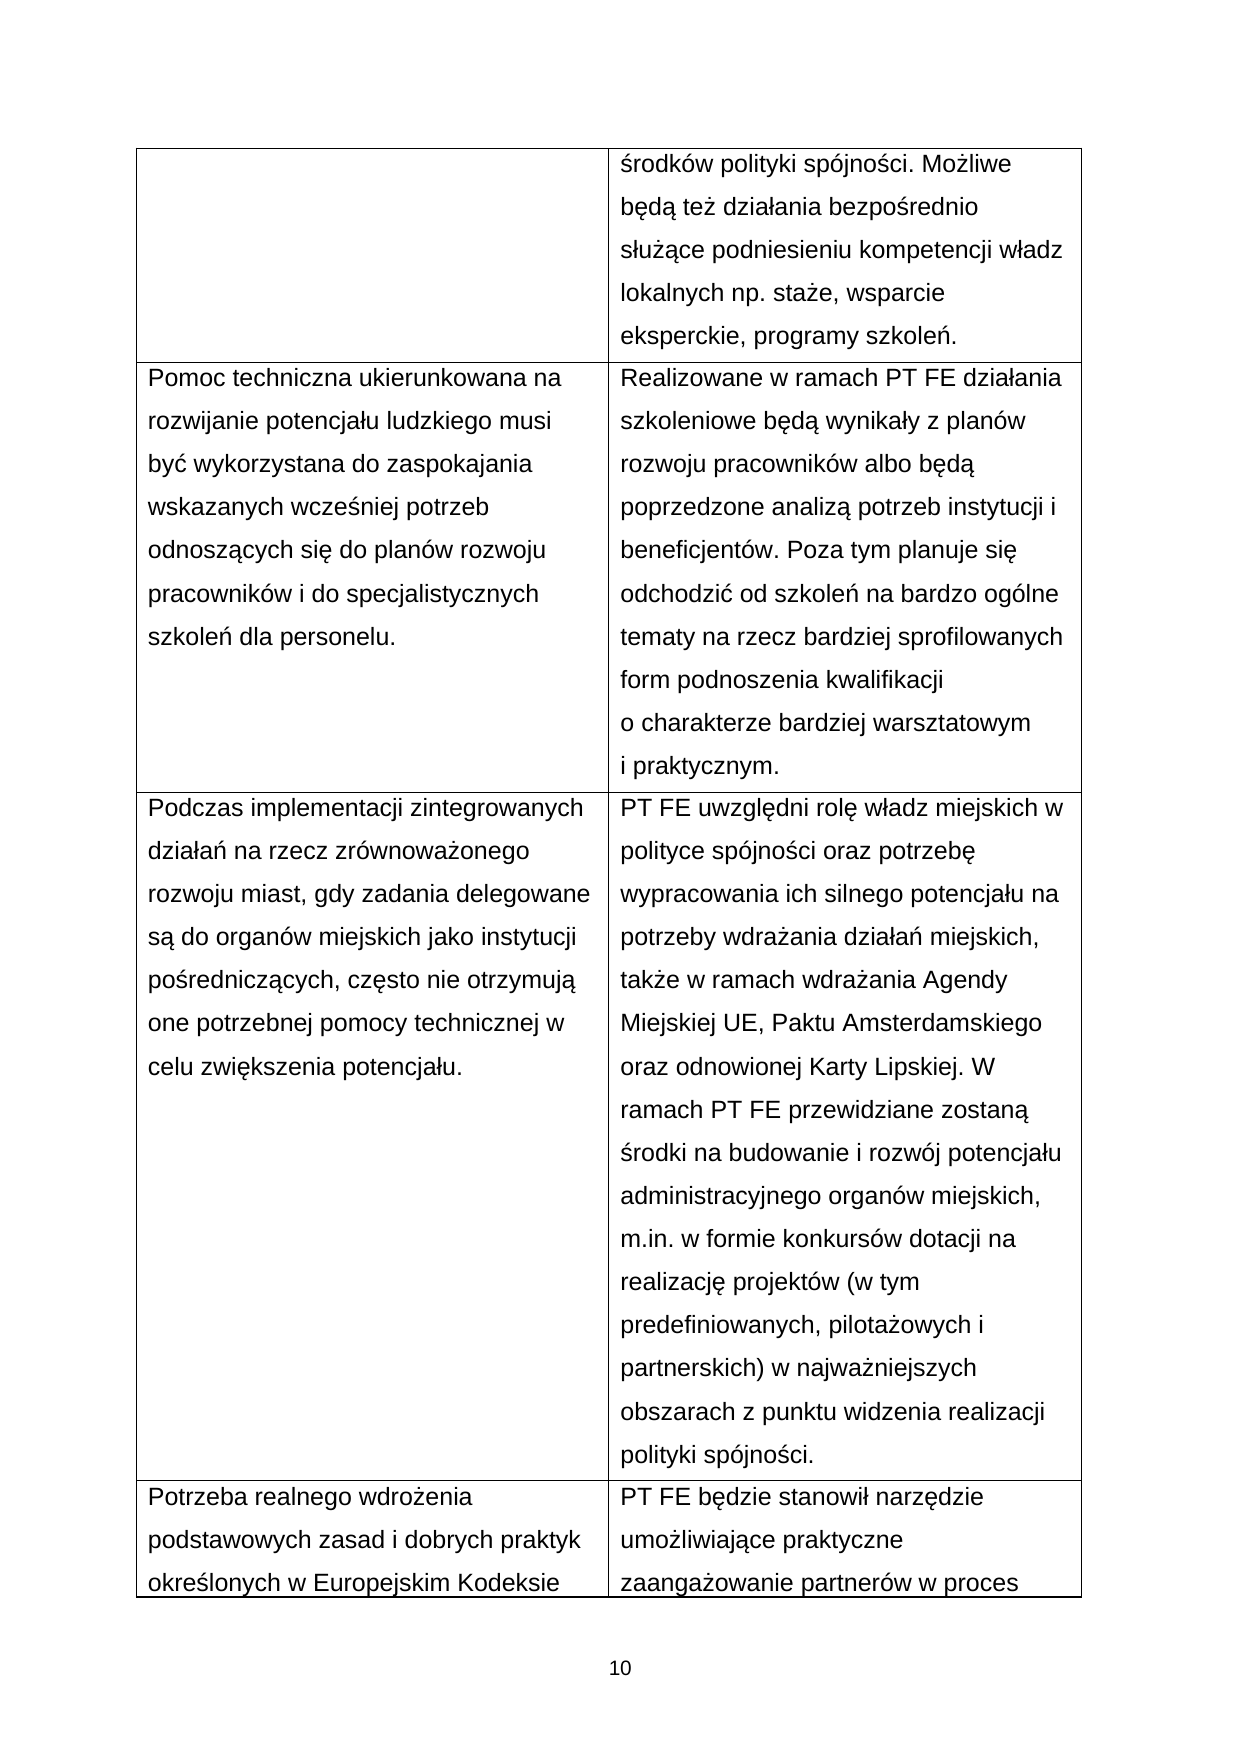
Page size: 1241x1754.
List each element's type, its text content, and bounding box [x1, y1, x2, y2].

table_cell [137, 149, 608, 362]
table_cell Realizowane w ramach PT FE działania szkoleniowe będą wynikały z planów rozwoju pracowników albo będą poprzedzone analizą potrzeb instytucji i beneficjentów. Poza tym planuje się odchodzić od szkoleń na bardzo ogólne tematy na rzecz bardziej sprofilowanych form podnoszenia kwalifikacji o charakterze bardziej warsztatowym i praktycznym. [609, 363, 1081, 792]
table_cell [609, 149, 1081, 362]
table_cell PT FE uwzględni rolę władz miejskich w polityce spójności oraz potrzebę wypracowania ich silnego potencjału na potrzeby wdrażania działań miejskich, także w ramach wdrażania Agendy Miejskiej UE, Paktu Amsterdamskiego oraz odnowionej Karty Lipskiej. W ramach PT FE przewidziane zostaną środki na budowanie i rozwój potencjału administracyjnego organów miejskich, m.in. w formie konkursów dotacji na realizację projektów (w tym predefiniowanych, pilotażowych i partnerskich) w najważniejszych obszarach z punktu widzenia realizacji polityki spójności. [609, 793, 1081, 1480]
table_cell Podczas implementacji zintegrowanych działań na rzecz zrównoważonego rozwoju miast, gdy zadania delegowane są do organów miejskich jako instytucji pośredniczących, często nie otrzymują one potrzebnej pomocy technicznej w celu zwiększenia potencjału. [137, 793, 608, 1480]
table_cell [609, 1481, 1081, 1596]
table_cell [137, 1481, 608, 1596]
table_cell Pomoc techniczna ukierunkowana na rozwijanie potencjału ludzkiego musi być wykorzystana do zaspokajania wskazanych wcześniej potrzeb odnoszących się do planów rozwoju pracowników i do specjalistycznych szkoleń dla personelu. [137, 363, 608, 792]
